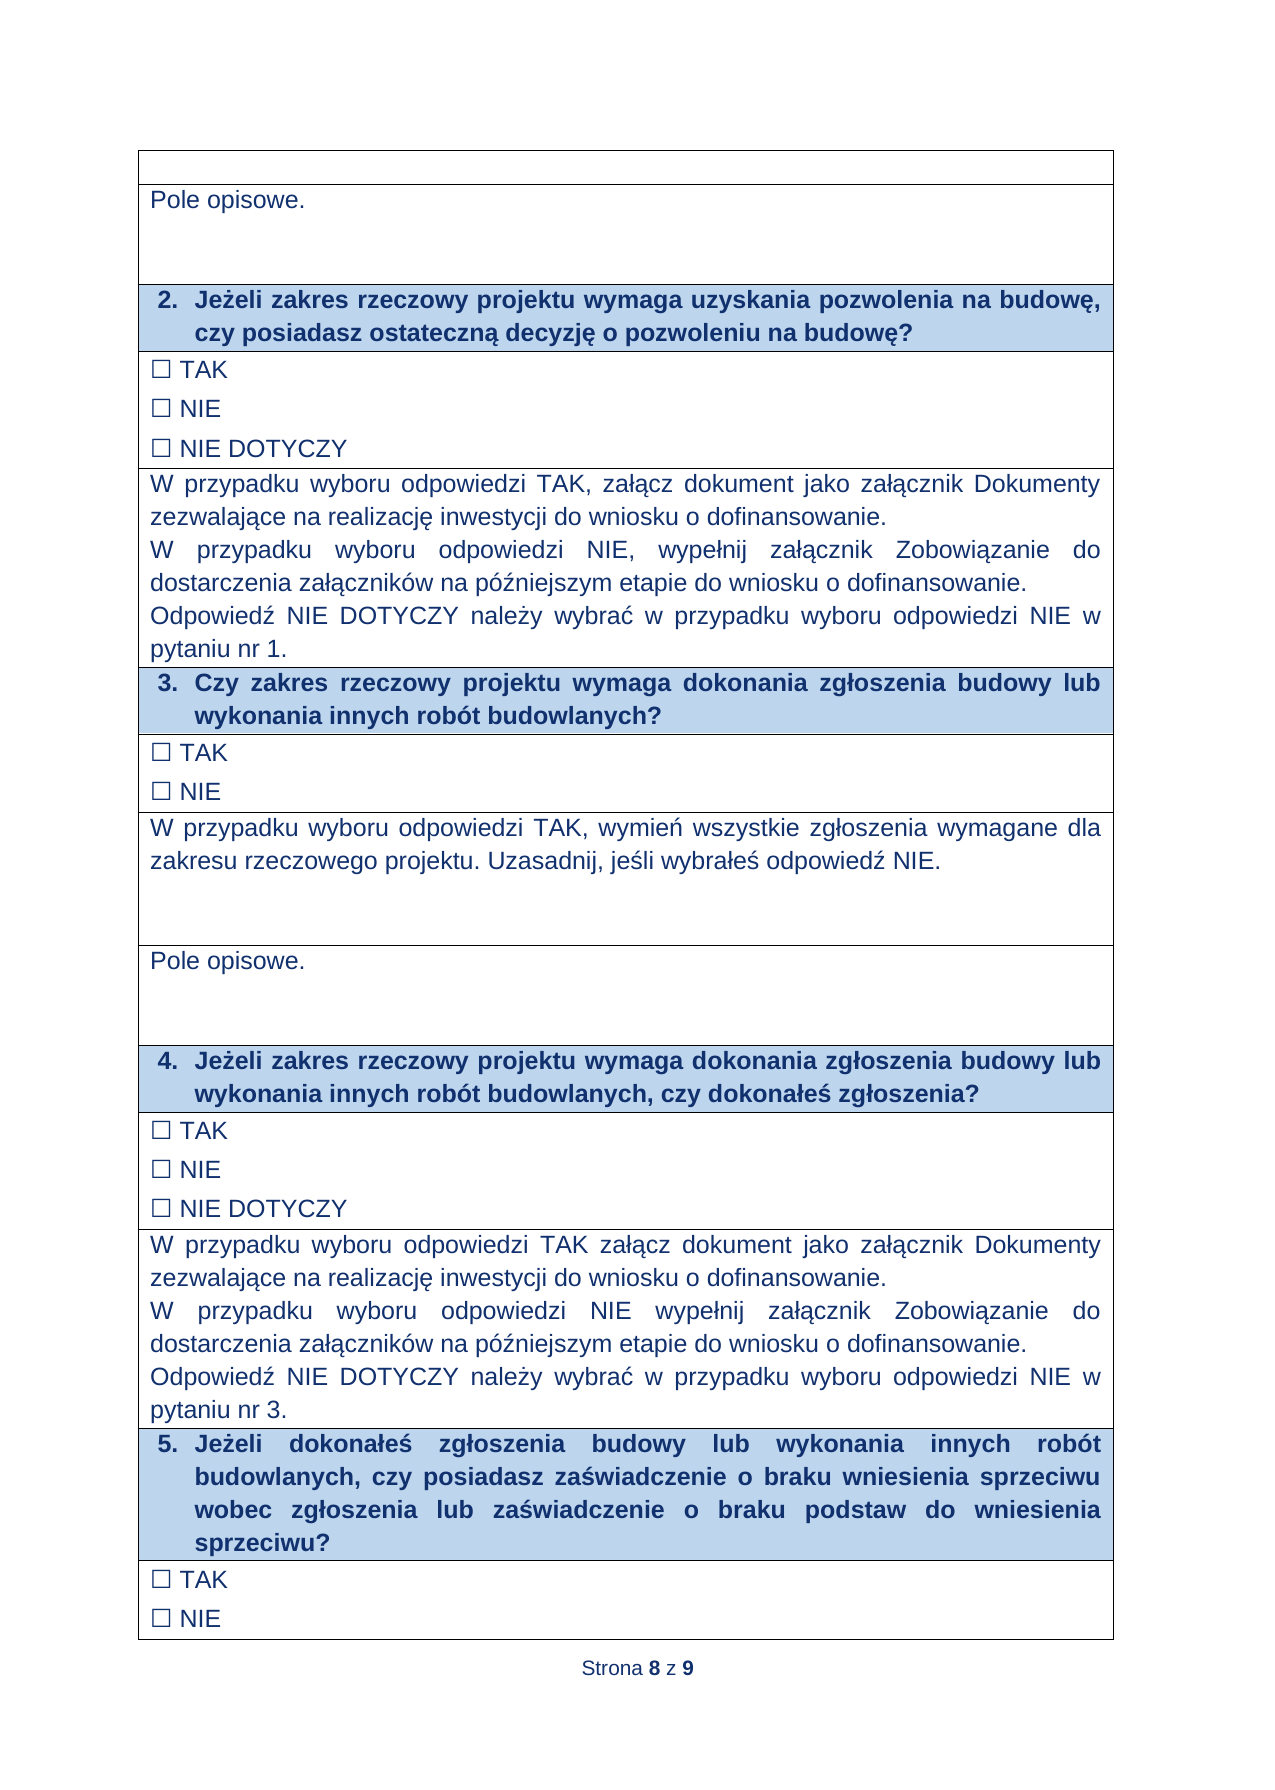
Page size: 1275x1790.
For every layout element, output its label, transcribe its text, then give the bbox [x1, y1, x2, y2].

table_cell Czy zakres rzeczowy projektu wymaga dokonania zgłoszenia budowy lub wykonania innych robót budowlanych? [139, 668, 1113, 733]
table_cell Jeżeli zakres rzeczowy projektu wymaga dokonania zgłoszenia budowy lub wykonania innych robót budowlanych, czy dokonałeś zgłoszenia? [139, 1046, 1113, 1112]
table_cell ☐ TAK ☐ NIE [139, 735, 1113, 812]
table_cell W przypadku wyboru odpowiedzi TAK załącz dokument jako załącznik Dokumenty zezwalające na realizację inwestycji do wniosku o dofinansowanie. W przypadku wyboru odpowiedzi NIE wypełnij załącznik Zobowiązanie do dostarczenia załączników na późniejszym etapie do wniosku o dofinansowanie. Odpowiedź NIE DOTYCZY należy wybrać w przypadku wyboru odpowiedzi NIE w pytaniu nr 3. [139, 1230, 1113, 1428]
table_cell W przypadku wyboru odpowiedzi TAK, wymień wszystkie zgłoszenia wymagane dla zakresu rzeczowego projektu. Uzasadnij, jeśli wybrałeś odpowiedź NIE. [139, 813, 1113, 945]
table_cell ☐ TAK ☐ NIE ☐ NIE DOTYCZY [139, 1113, 1113, 1229]
table_cell ☐ TAK ☐ NIE ☐ NIE DOTYCZY [139, 352, 1113, 468]
table_cell Jeżeli zakres rzeczowy projektu wymaga uzyskania pozwolenia na budowę, czy posiadasz ostateczną decyzję o pozwoleniu na budowę? [139, 285, 1113, 351]
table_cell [139, 151, 1113, 184]
table_cell W przypadku wyboru odpowiedzi TAK, załącz dokument jako załącznik Dokumenty zezwalające na realizację inwestycji do wniosku o dofinansowanie. W przypadku wyboru odpowiedzi NIE, wypełnij załącznik Zobowiązanie do dostarczenia załączników na późniejszym etapie do wniosku o dofinansowanie. Odpowiedź NIE DOTYCZY należy wybrać w przypadku wyboru odpowiedzi NIE w pytaniu nr 1. [139, 469, 1113, 667]
table_cell Jeżeli dokonałeś zgłoszenia budowy lub wykonania innych robót budowlanych, czy posiadasz zaświadczenie o braku wniesienia sprzeciwu wobec zgłoszenia lub zaświadczenie o braku podstaw do wniesienia sprzeciwu? [139, 1429, 1113, 1560]
table_cell Pole opisowe. [139, 185, 1113, 284]
table_cell Pole opisowe. [139, 946, 1113, 1045]
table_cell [139, 1561, 1113, 1638]
